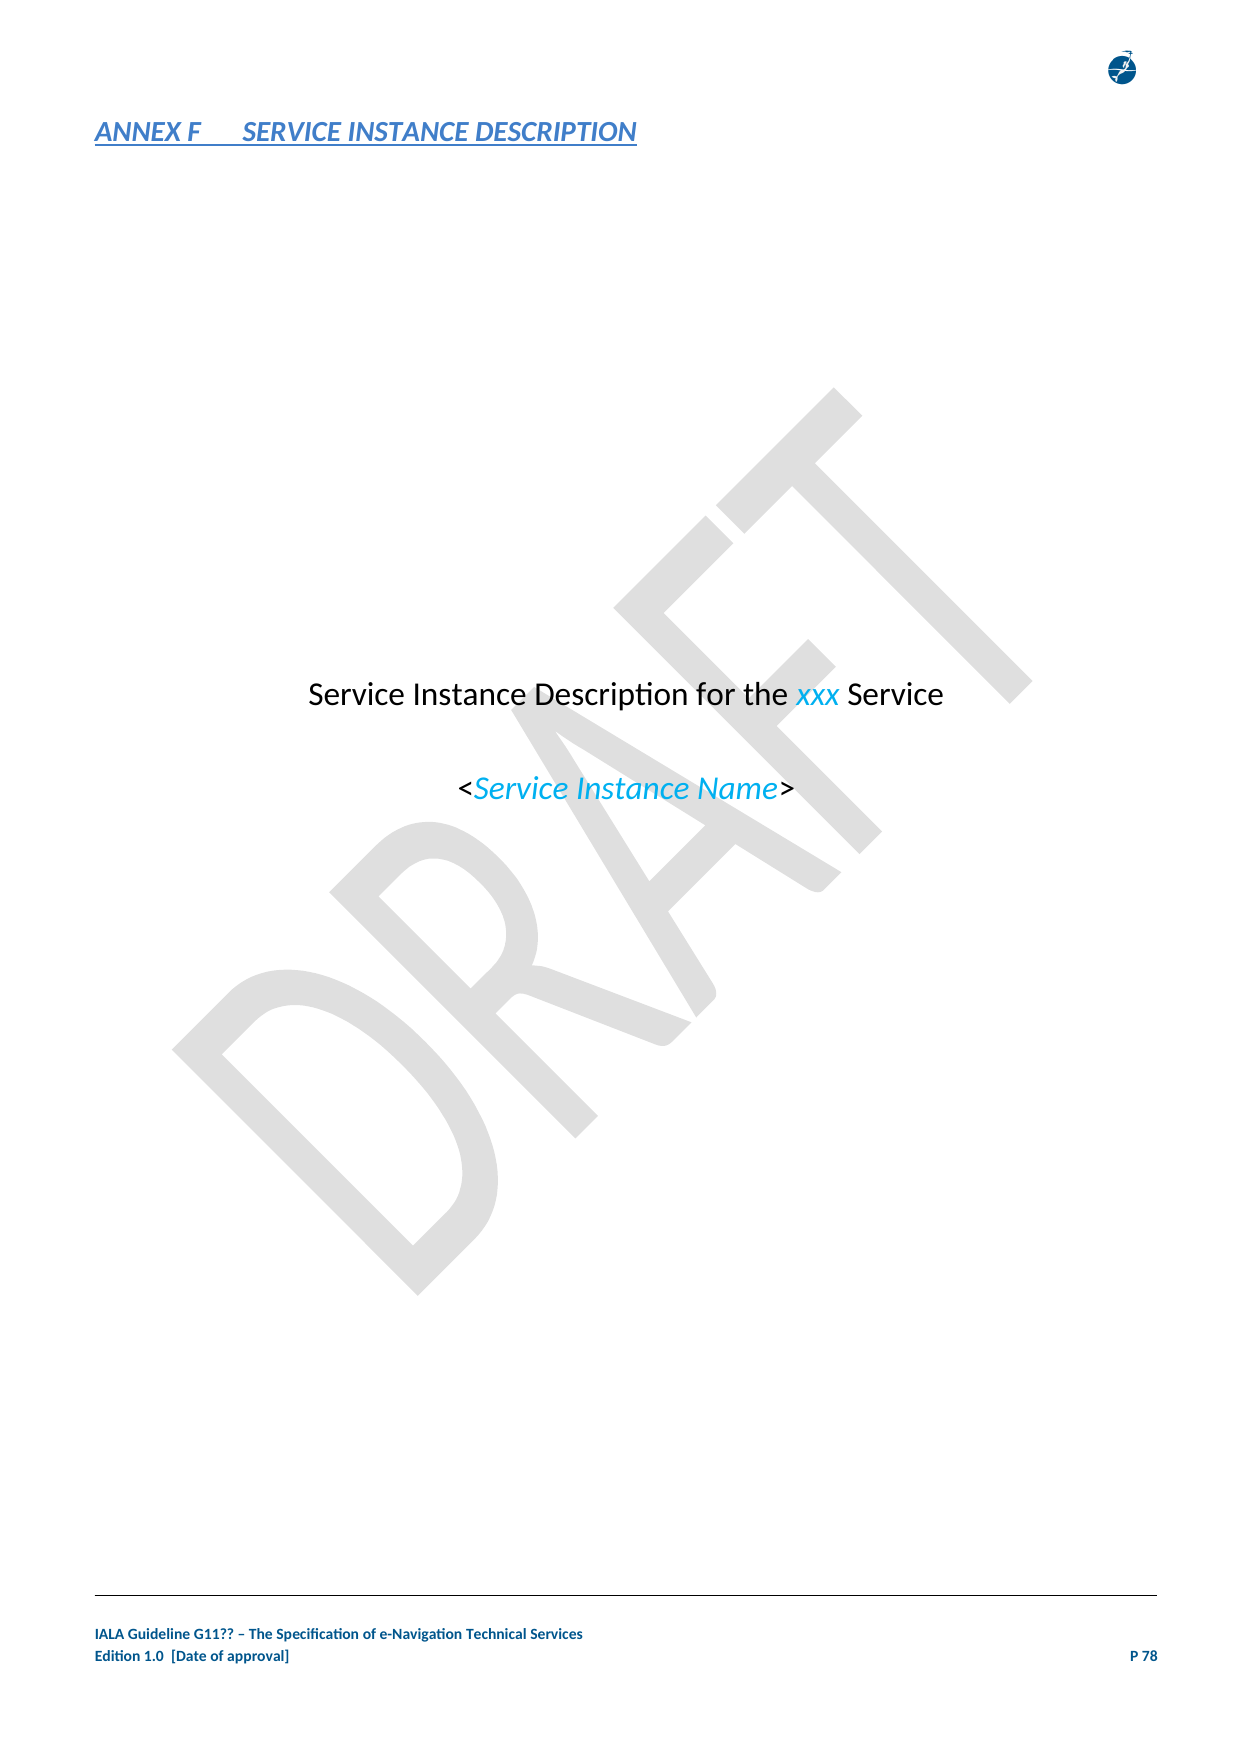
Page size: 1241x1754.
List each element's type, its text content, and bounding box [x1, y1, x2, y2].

text Service Instance Description for the xxx Service [94, 673, 1157, 714]
text SERVICE INSTANCE DESCRIPTION [94, 113, 1157, 149]
picture [1077, 0, 1196, 119]
text <Service Instance Name> [94, 767, 1157, 807]
